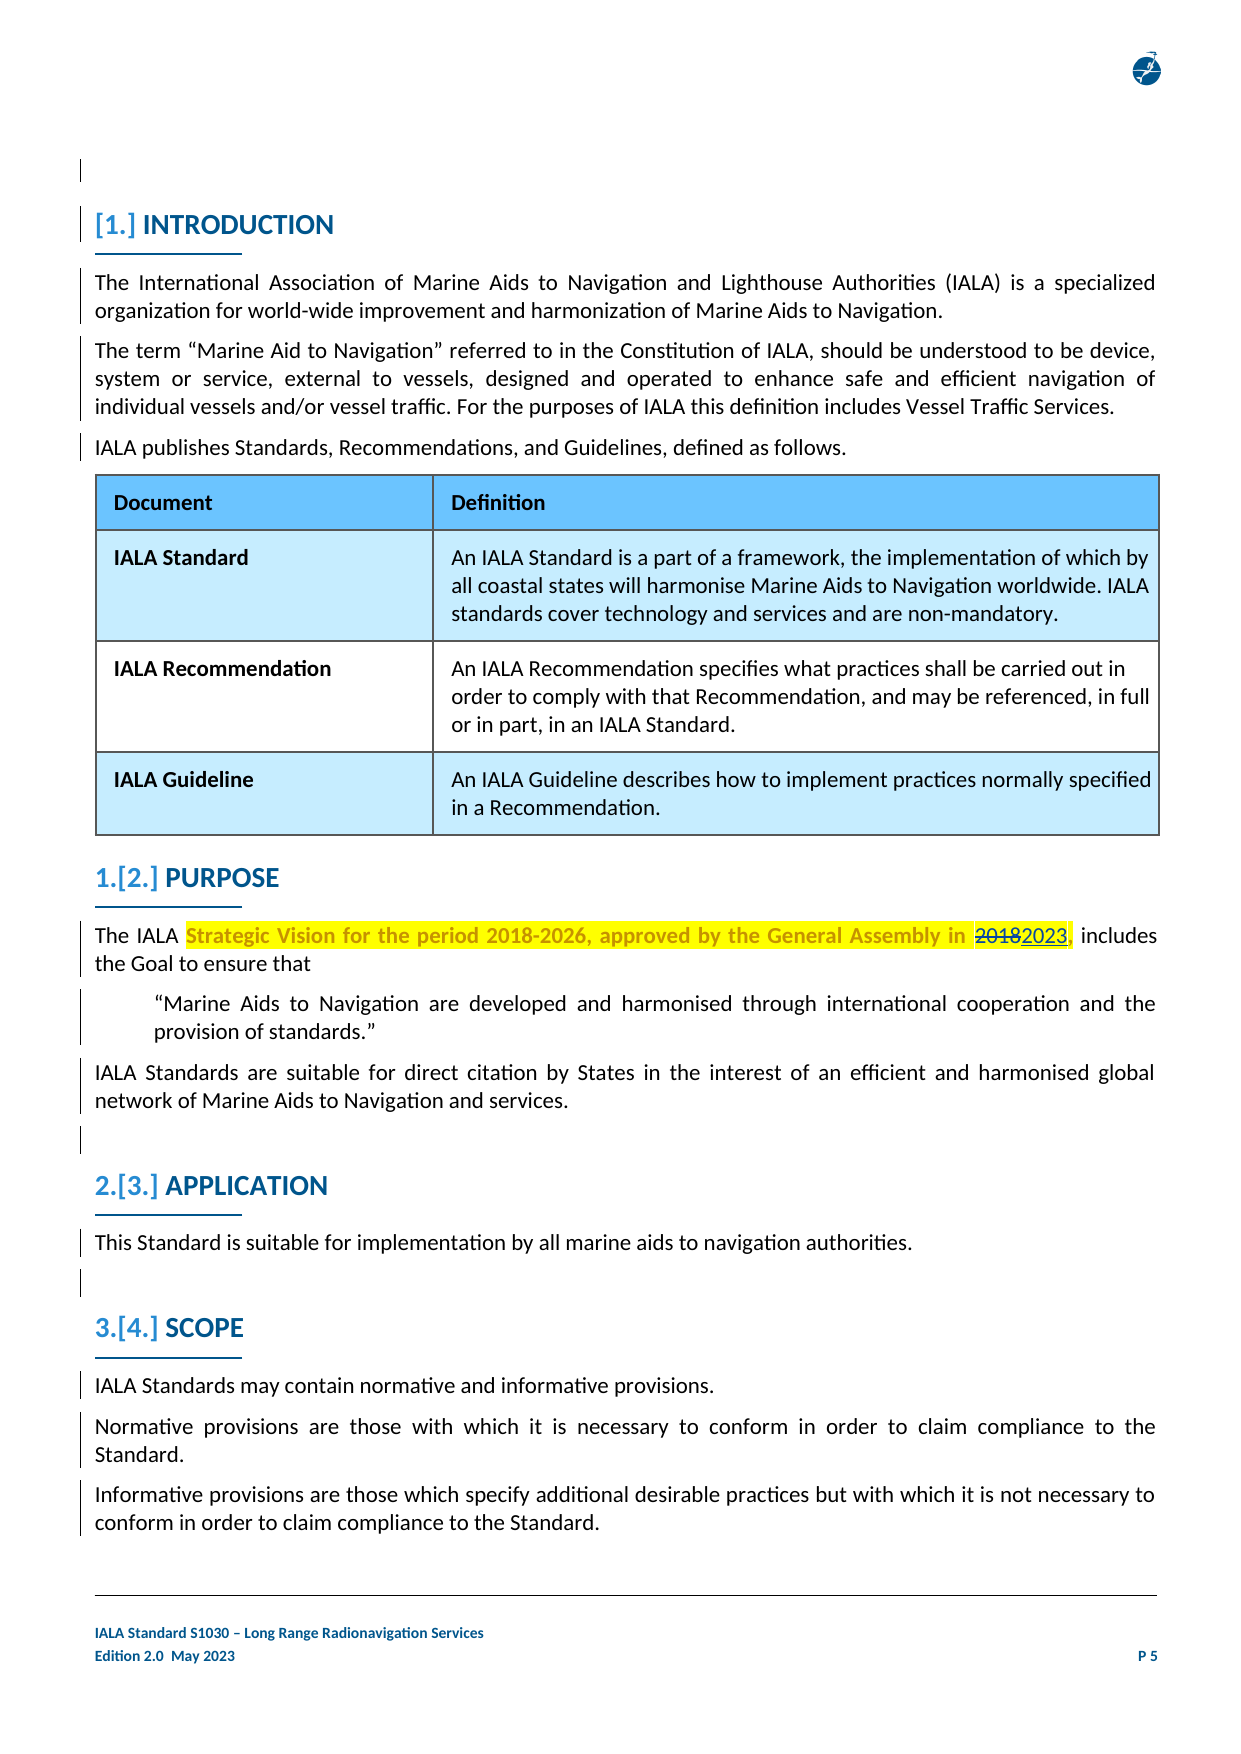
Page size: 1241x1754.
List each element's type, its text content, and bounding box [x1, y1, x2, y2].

text Informative provisions are those which specify additional desirable practices but with which it is not necessary to conform in order to claim compliance to the Standard. [94, 1480, 1157, 1536]
subtitle SCOPE [94, 1309, 1157, 1345]
subtitle PURPOSE [94, 859, 1157, 895]
text The IALA Strategic Vision for the period 2018-2026, approved by the General Assembly in , includes the Goal to ensure that [94, 921, 1157, 977]
text Normative provisions are those with which it is necessary to conform in order to claim compliance to the Standard. [94, 1412, 1157, 1468]
table_cell IALA Guideline [97, 753, 432, 834]
text IALA publishes Standards, Recommendations, and Guidelines, defined as follows. [94, 433, 1157, 461]
table_header Document [97, 476, 432, 529]
subtitle APPLICATION [94, 1167, 1157, 1202]
text IALA Standards may contain normative and informative provisions. [94, 1371, 1157, 1399]
text The term “Marine Aid to Navigation” referred to in the Constitution of IALA, should be understood to be device, system or service, external to vessels, designed and operated to enhance safe and efficient navigation of individual vessels and/or vessel traffic. For the purposes of IALA this definition includes Vessel Traffic Services. [94, 336, 1157, 421]
text IALA Standards are suitable for direct citation by States in the interest of an efficient and harmonised global network of Marine Aids to Navigation and services. [94, 1058, 1157, 1114]
text This Standard is suitable for implementation by all marine aids to navigation authorities. [94, 1228, 1157, 1257]
text “Marine Aids to Navigation are developed and harmonised through international cooperation and the provision of standards.” [153, 989, 1157, 1045]
table_header Definition [434, 476, 1158, 529]
table_cell An IALA Recommendation specifies what practices shall be carried out in order to comply with that Recommendation, and may be referenced, in full or in part, in an IALA Standard. [434, 642, 1158, 751]
text The International Association of Marine Aids to Navigation and Lighthouse Authorities (IALA) is a specialized organization for world-wide improvement and harmonization of Marine Aids to Navigation. [94, 268, 1157, 324]
table_cell IALA Recommendation [97, 642, 432, 751]
subtitle INTRODUCTION [94, 206, 1157, 242]
table_cell IALA Standard [97, 531, 432, 640]
table_cell An IALA Standard is a part of a framework, the implementation of which by all coastal states will harmonise Marine Aids to Navigation worldwide. IALA standards cover technology and services and are non-mandatory. [434, 531, 1158, 640]
picture [1101, 1, 1220, 120]
table_cell An IALA Guideline describes how to implement practices normally specified in a Recommendation. [434, 753, 1158, 834]
